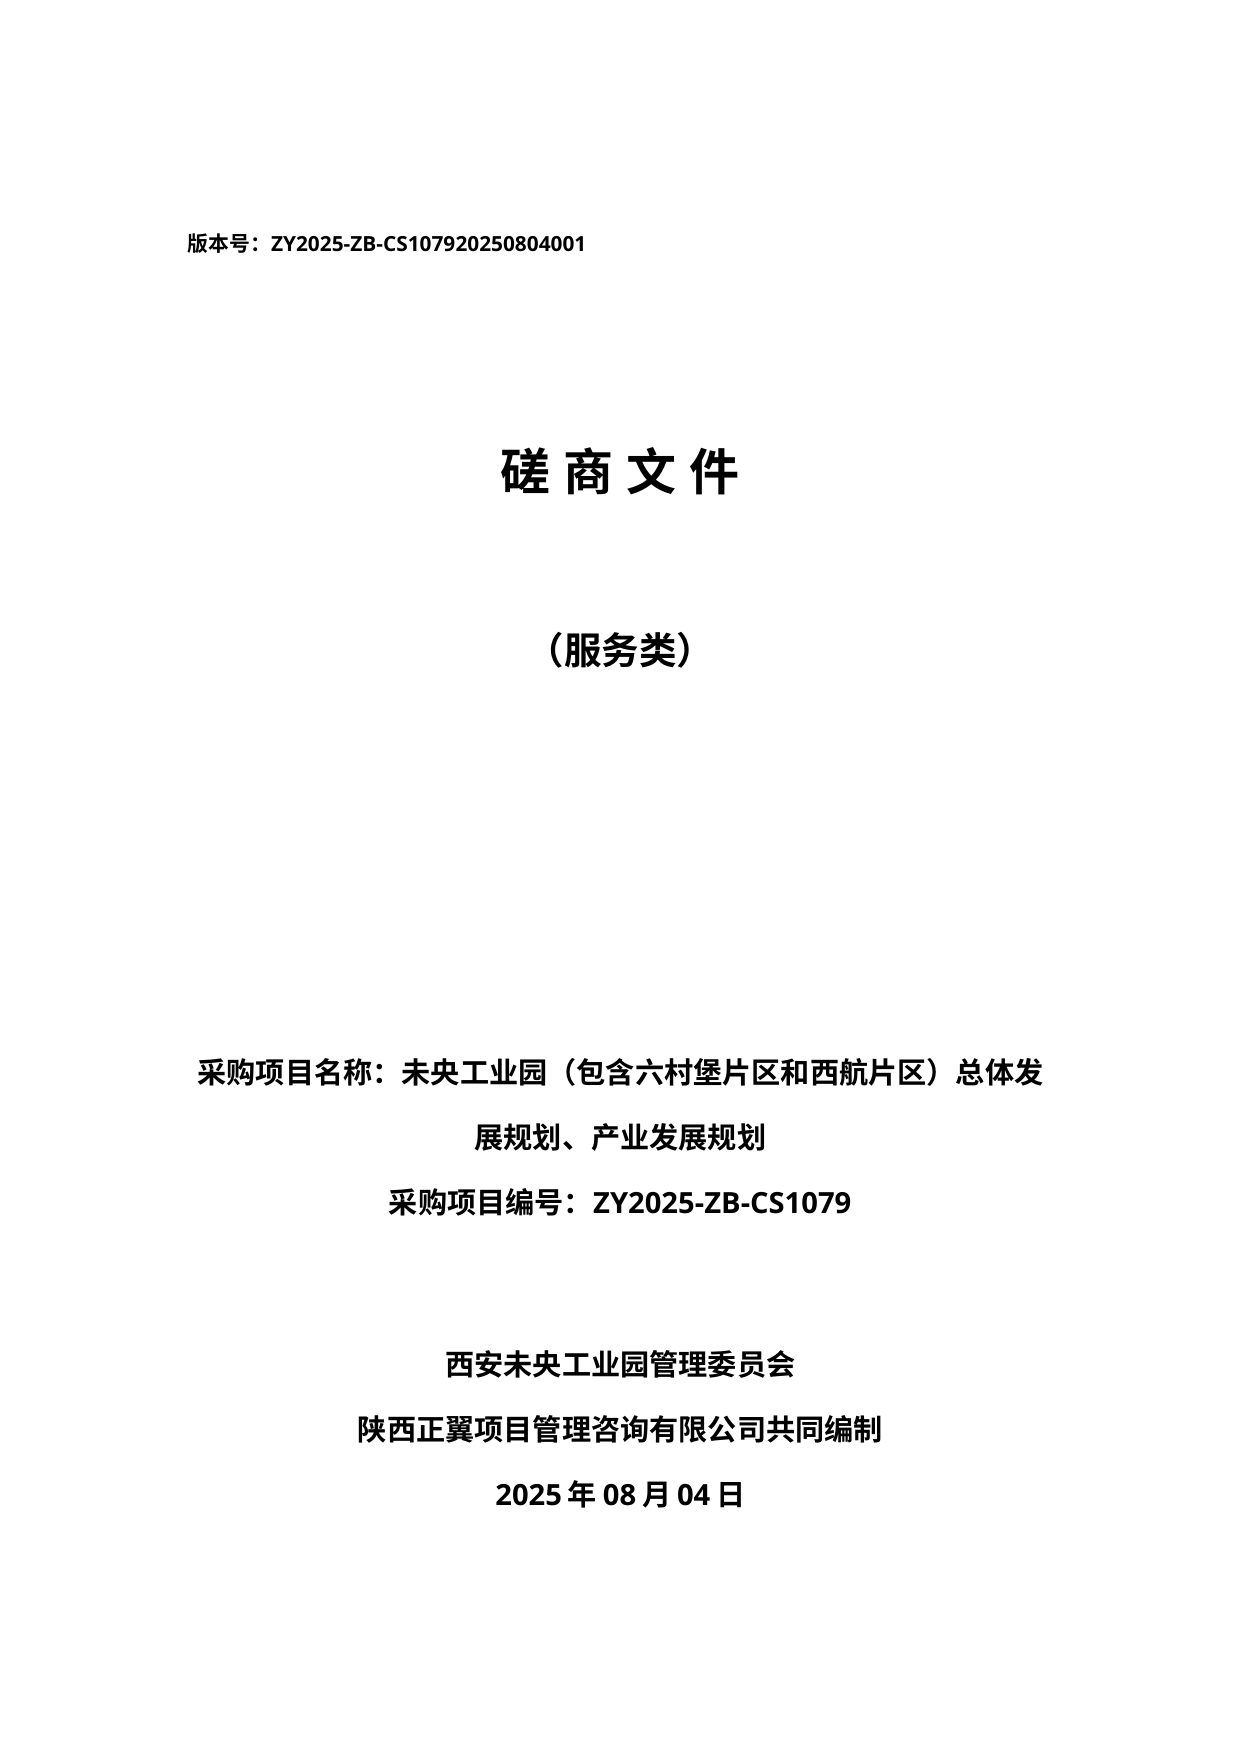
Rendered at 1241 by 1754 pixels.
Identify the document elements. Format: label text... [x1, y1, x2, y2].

text 采购项目编号：ZY2025-ZB-CS1079 [187, 1169, 1053, 1332]
text （服务类） [187, 617, 1053, 1039]
text 采购项目名称：未央工业园（包含六村堡片区和西航片区）总体发展规划、产业发展规划 [187, 1039, 1053, 1169]
text 版本号：ZY2025-ZB-CS107920250804001 [187, 227, 1053, 422]
text 陕西正翼项目管理咨询有限公司共同编制 [187, 1397, 1053, 1462]
text 2025年08月04日 [187, 1462, 1053, 1527]
text 磋 商 文 件 [187, 422, 1053, 617]
text 西安未央工业园管理委员会 [187, 1332, 1053, 1397]
